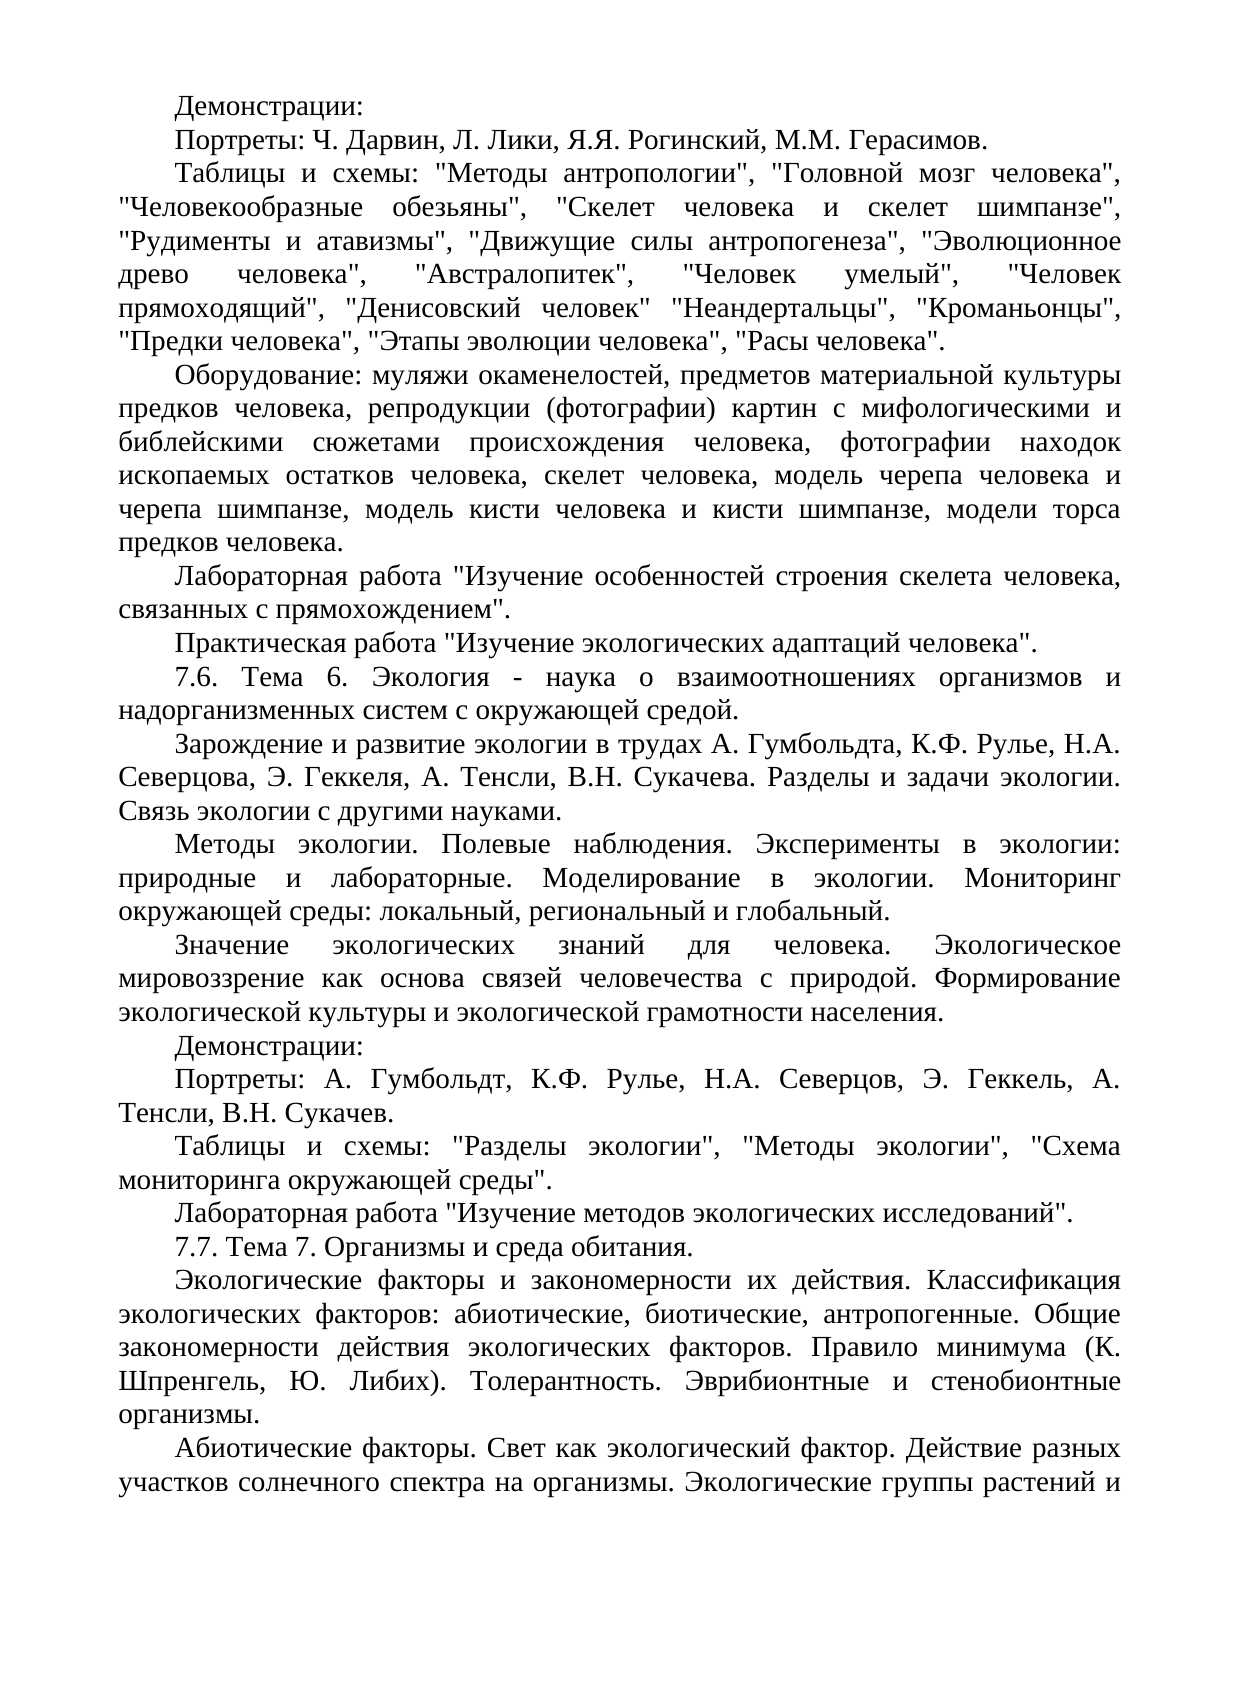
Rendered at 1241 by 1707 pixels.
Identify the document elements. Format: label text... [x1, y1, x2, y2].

text 7.7. Тема 7. Организмы и среда обитания. [118, 1229, 1122, 1262]
text Таблицы и схемы: "Разделы экологии", "Методы экологии", "Схема мониторинга окружающей среды". [118, 1128, 1122, 1195]
text Практическая работа "Изучение экологических адаптаций человека". [118, 625, 1122, 659]
text Демонстрации: [118, 88, 1122, 122]
text Оборудование: муляжи окаменелостей, предметов материальной культуры предков человека, репродукции (фотографии) картин с мифологическими и библейскими сюжетами происхождения человека, фотографии находок ископаемых остатков человека, скелет человека, модель черепа человека и черепа шимпанзе, модель кисти человека и кисти шимпанзе, модели торса предков человека. [118, 357, 1122, 558]
text Таблицы и схемы: "Методы антропологии", "Головной мозг человека", "Человекообразные обезьяны", "Скелет человека и скелет шимпанзе", "Рудименты и атавизмы", "Движущие силы антропогенеза", "Эволюционное древо человека", "Австралопитек", "Человек умелый", "Человек прямоходящий", "Денисовский человек" "Неандертальцы", "Кроманьонцы", "Предки человека", "Этапы эволюции человека", "Расы человека". [118, 156, 1122, 357]
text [118, 1430, 1122, 1497]
text Значение экологических знаний для человека. Экологическое мировоззрение как основа связей человечества с природой. Формирование экологической культуры и экологической грамотности населения. [118, 927, 1122, 1028]
text 7.6. Тема 6. Экология - наука о взаимоотношениях организмов и надорганизменных систем с окружающей средой. [118, 659, 1122, 726]
text Зарождение и развитие экологии в трудах А. Гумбольдта, К.Ф. Рулье, Н.А. Северцова, Э. Геккеля, А. Тенсли, В.Н. Сукачева. Разделы и задачи экологии. Связь экологии с другими науками. [118, 726, 1122, 826]
text Методы экологии. Полевые наблюдения. Эксперименты в экологии: природные и лабораторные. Моделирование в экологии. Мониторинг окружающей среды: локальный, региональный и глобальный. [118, 826, 1122, 927]
text Демонстрации: [118, 1028, 1122, 1061]
text Портреты: Ч. Дарвин, Л. Лики, Я.Я. Рогинский, М.М. Герасимов. [118, 122, 1122, 156]
text Лабораторная работа "Изучение методов экологических исследований". [118, 1195, 1122, 1229]
text Лабораторная работа "Изучение особенностей строения скелета человека, связанных с прямохождением". [118, 558, 1122, 625]
text Экологические факторы и закономерности их действия. Классификация экологических факторов: абиотические, биотические, антропогенные. Общие закономерности действия экологических факторов. Правило минимума (К. Шпренгель, Ю. Либих). Толерантность. Эврибионтные и стенобионтные организмы. [118, 1262, 1122, 1430]
text Портреты: А. Гумбольдт, К.Ф. Рулье, Н.А. Северцов, Э. Геккель, А. Тенсли, В.Н. Сукачев. [118, 1061, 1122, 1128]
